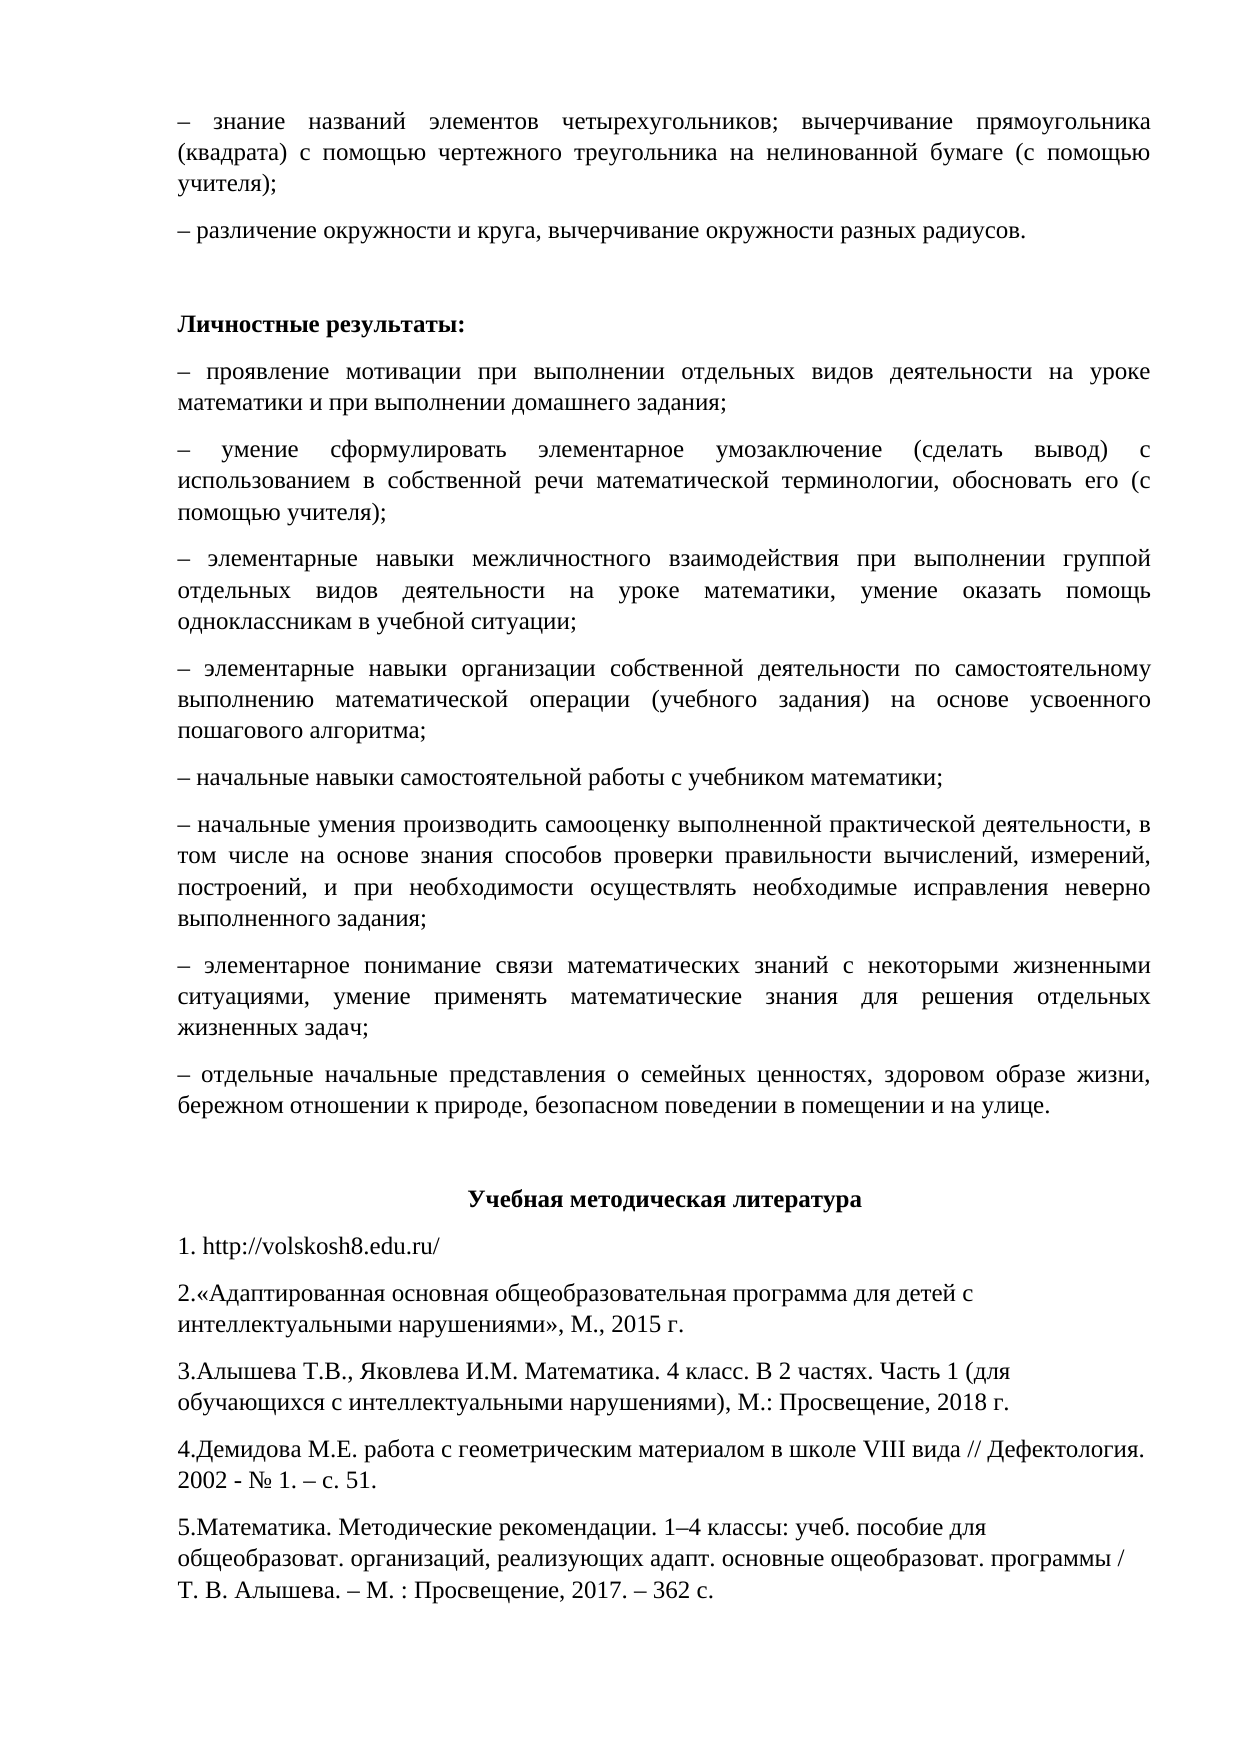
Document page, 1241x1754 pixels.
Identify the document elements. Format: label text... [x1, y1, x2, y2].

text Учебная методическая литература [177, 1182, 1152, 1213]
text – различение окружности и круга, вычерчивание окружности разных радиусов. [177, 213, 1152, 244]
text – элементарные навыки межличностного взаимодействия при выполнении группой отдельных видов деятельности на уроке математики, умение оказать помощь одноклассникам в учебной ситуации; [177, 541, 1152, 635]
text – элементарные навыки организации собственной деятельности по самостоятельному выполнению математической операции (учебного задания) на основе усвоенного пошагового алгоритма; [177, 650, 1152, 744]
text 4.Демидова М.Е. работа с геометрическим материалом в школе VIII вида // Дефектология. 2002 - № 1. – с. 51. [177, 1432, 1152, 1494]
text – отдельные начальные представления о семейных ценностях, здоровом образе жизни, бережном отношении к природе, безопасном поведении в помещении и на улице. [177, 1057, 1152, 1119]
text 3.Алышева Т.В., Яковлева И.М. Математика. 4 класс. В 2 частях. Часть 1 (для обучающихся с интеллектуальными нарушениями), М.: Просвещение, 2018 г. [177, 1353, 1152, 1416]
text 2.«Адаптированная основная общеобразовательная программа для детей с интеллектуальными нарушениями», М., 2015 г. [177, 1275, 1152, 1338]
text 1. http://volskosh8.edu.ru/ [177, 1228, 1152, 1260]
text Личностные результаты: [177, 307, 1152, 338]
text – начальные умения производить самооценку выполненной практической деятельности, в том числе на основе знания способов проверки правильности вычислений, измерений, построений, и при необходимости осуществлять необходимые исправления неверно выполненного задания; [177, 807, 1152, 932]
text – начальные навыки самостоятельной работы с учебником математики; [177, 760, 1152, 791]
text – элементарное понимание связи математических знаний с некоторыми жизненными ситуациями, умение применять математические знания для решения отдельных жизненных задач; [177, 947, 1152, 1041]
text 5.Математика. Методические рекомендации. 1–4 классы: учеб. пособие для общеобразоват. организаций, реализующих адапт. основные ощеобразоват. программы / Т. В. Алышева. – М. : Просвещение, 2017. – 362 с. [177, 1510, 1152, 1603]
text – знание названий элементов четырехугольников; вычерчивание прямоугольника (квадрата) с помощью чертежного треугольника на нелинованной бумаге (с помощью учителя); [177, 103, 1152, 197]
text – умение сформулировать элементарное умозаключение (сделать вывод) с использованием в собственной речи математической терминологии, обосновать его (с помощью учителя); [177, 432, 1152, 525]
text – проявление мотивации при выполнении отдельных видов деятельности на уроке математики и при выполнении домашнего задания; [177, 353, 1152, 416]
